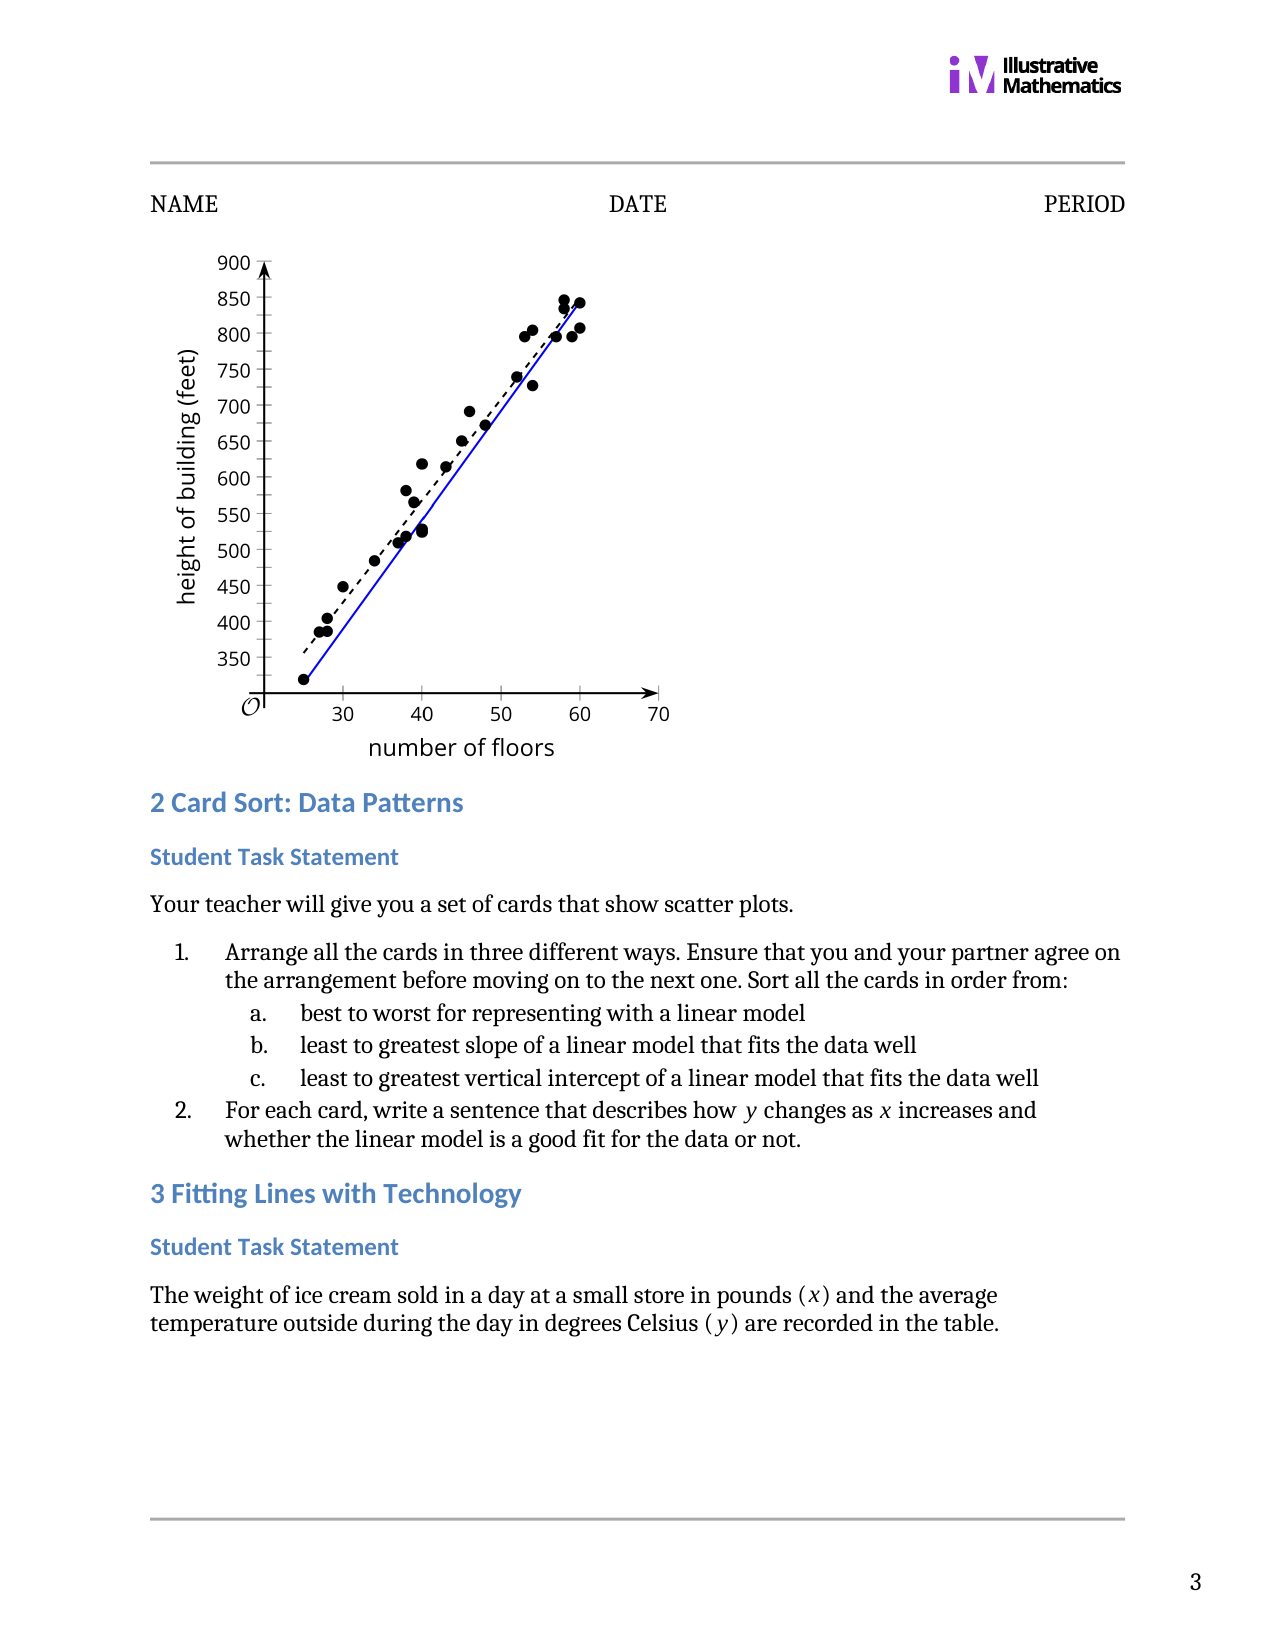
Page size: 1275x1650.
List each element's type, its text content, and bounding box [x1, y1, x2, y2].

text Your teacher will give you a set of cards that show scatter plots. [150, 890, 1125, 919]
subtitle Student Task Statement [150, 841, 1125, 871]
subtitle 3 Fitting Lines with Technology [150, 1175, 1125, 1210]
picture [168, 247, 678, 764]
list Arrange all the cards in three different ways. Ensure that you and your partner agree on the arrangement before moving on to the next one. Sort all the cards in order from: [175, 938, 1125, 995]
list For each card, write a sentence that describes how changes as increases and whether the linear model is a good fit for the data or not. [175, 1096, 1125, 1154]
list least to greatest slope of a linear model that fits the data well [250, 1031, 1125, 1060]
list best to worst for representing with a linear model [250, 999, 1125, 1028]
list least to greatest vertical intercept of a linear model that fits the data well [250, 1064, 1125, 1093]
subtitle Student Task Statement [150, 1231, 1125, 1262]
text The weight of ice cream sold in a day at a small store in pounds () and the average temperature outside during the day in degrees Celsius () are recorded in the table. [150, 1281, 1125, 1338]
picture [949, 55, 1121, 93]
subtitle 2 Card Sort: Data Patterns [150, 784, 1125, 820]
